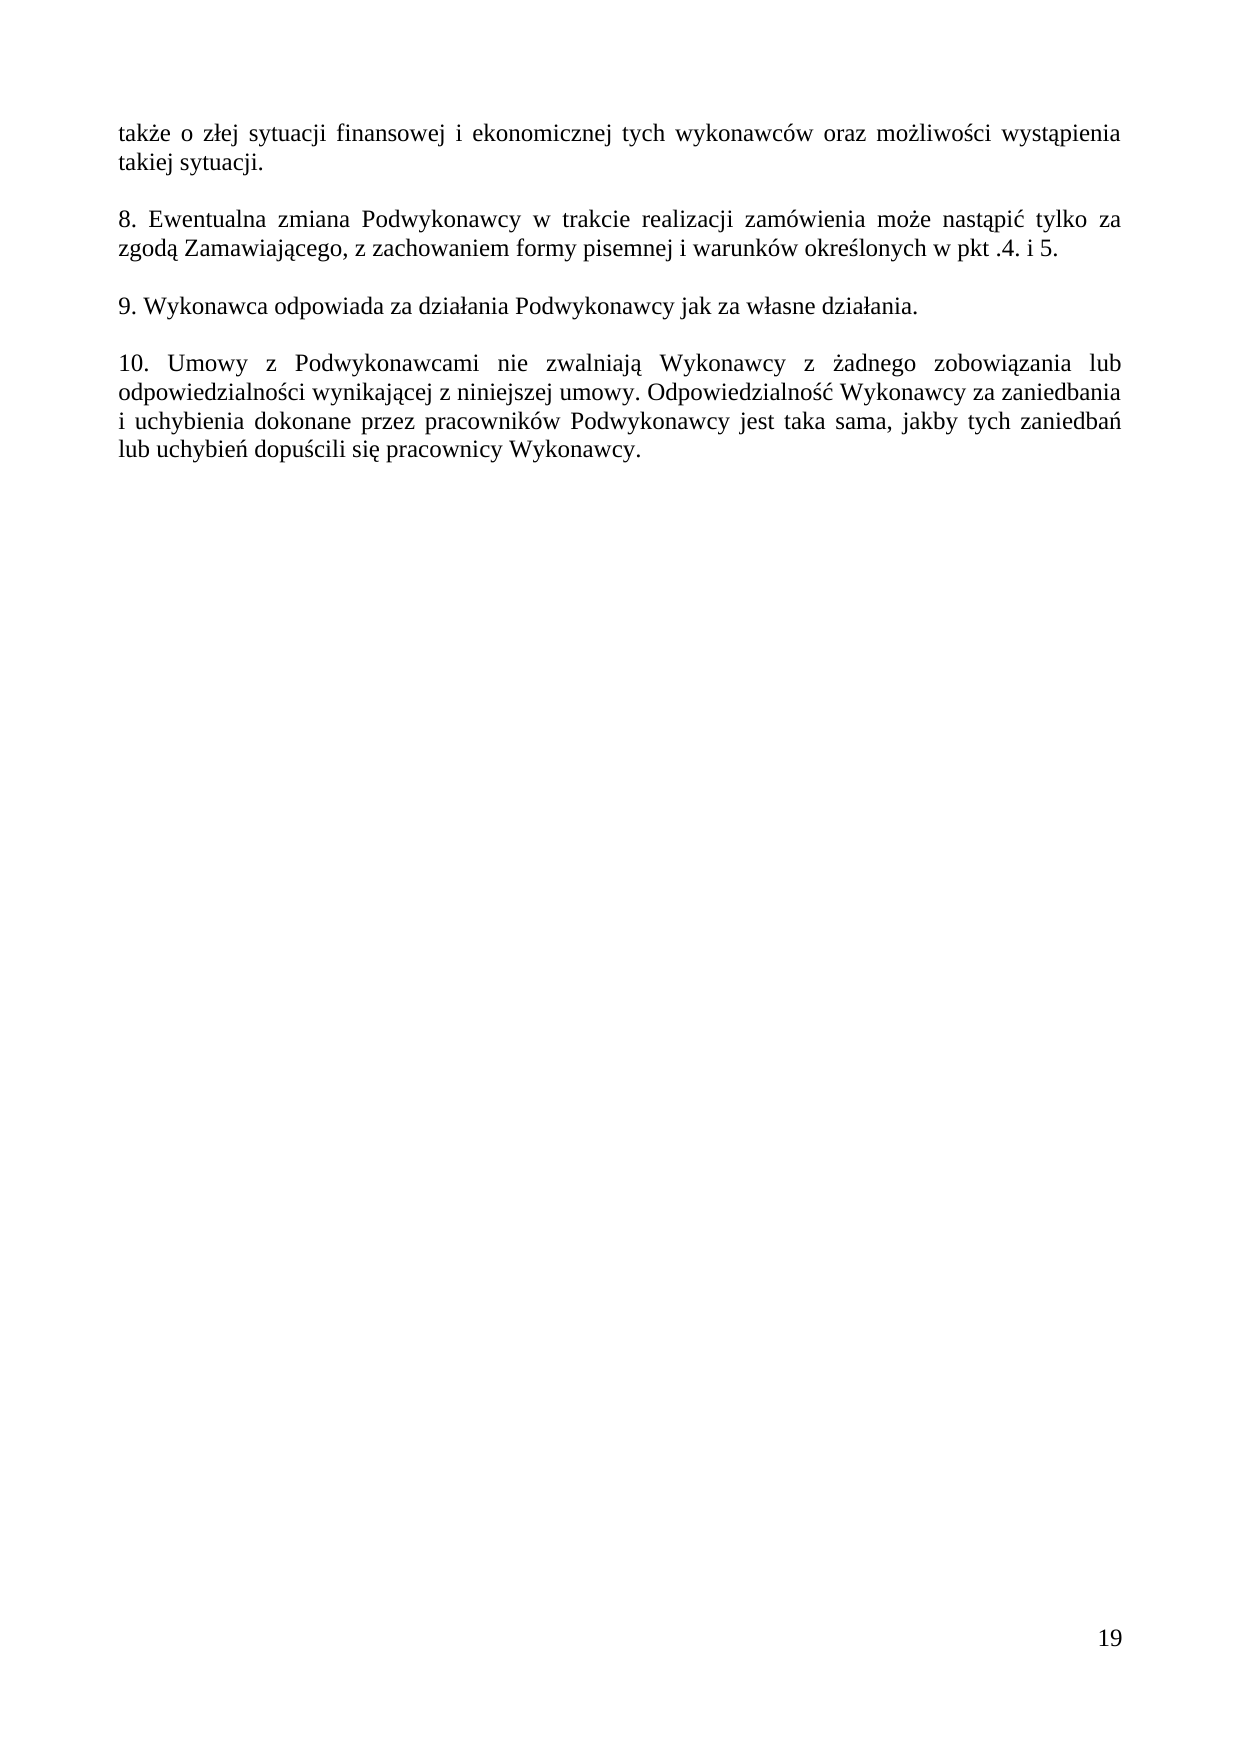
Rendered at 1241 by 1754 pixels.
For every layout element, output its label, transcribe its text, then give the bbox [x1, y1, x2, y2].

text 8. Ewentualna zmiana Podwykonawcy w trakcie realizacji zamówienia może nastąpić tylko za zgodą Zamawiającego, z zachowaniem formy pisemnej i warunków określonych w pkt .4. i 5. [118, 204, 1122, 262]
text 9. Wykonawca odpowiada za działania Podwykonawcy jak za własne działania. [118, 291, 1122, 319]
text 10. Umowy z Podwykonawcami nie zwalniają Wykonawcy z żadnego zobowiązania lub odpowiedzialności wynikającej z niniejszej umowy. Odpowiedzialność Wykonawcy za zaniedbania i uchybienia dokonane przez pracowników Podwykonawcy jest taka sama, jakby tych zaniedbań lub uchybień dopuścili się pracownicy Wykonawcy. [118, 348, 1122, 463]
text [118, 118, 1122, 176]
